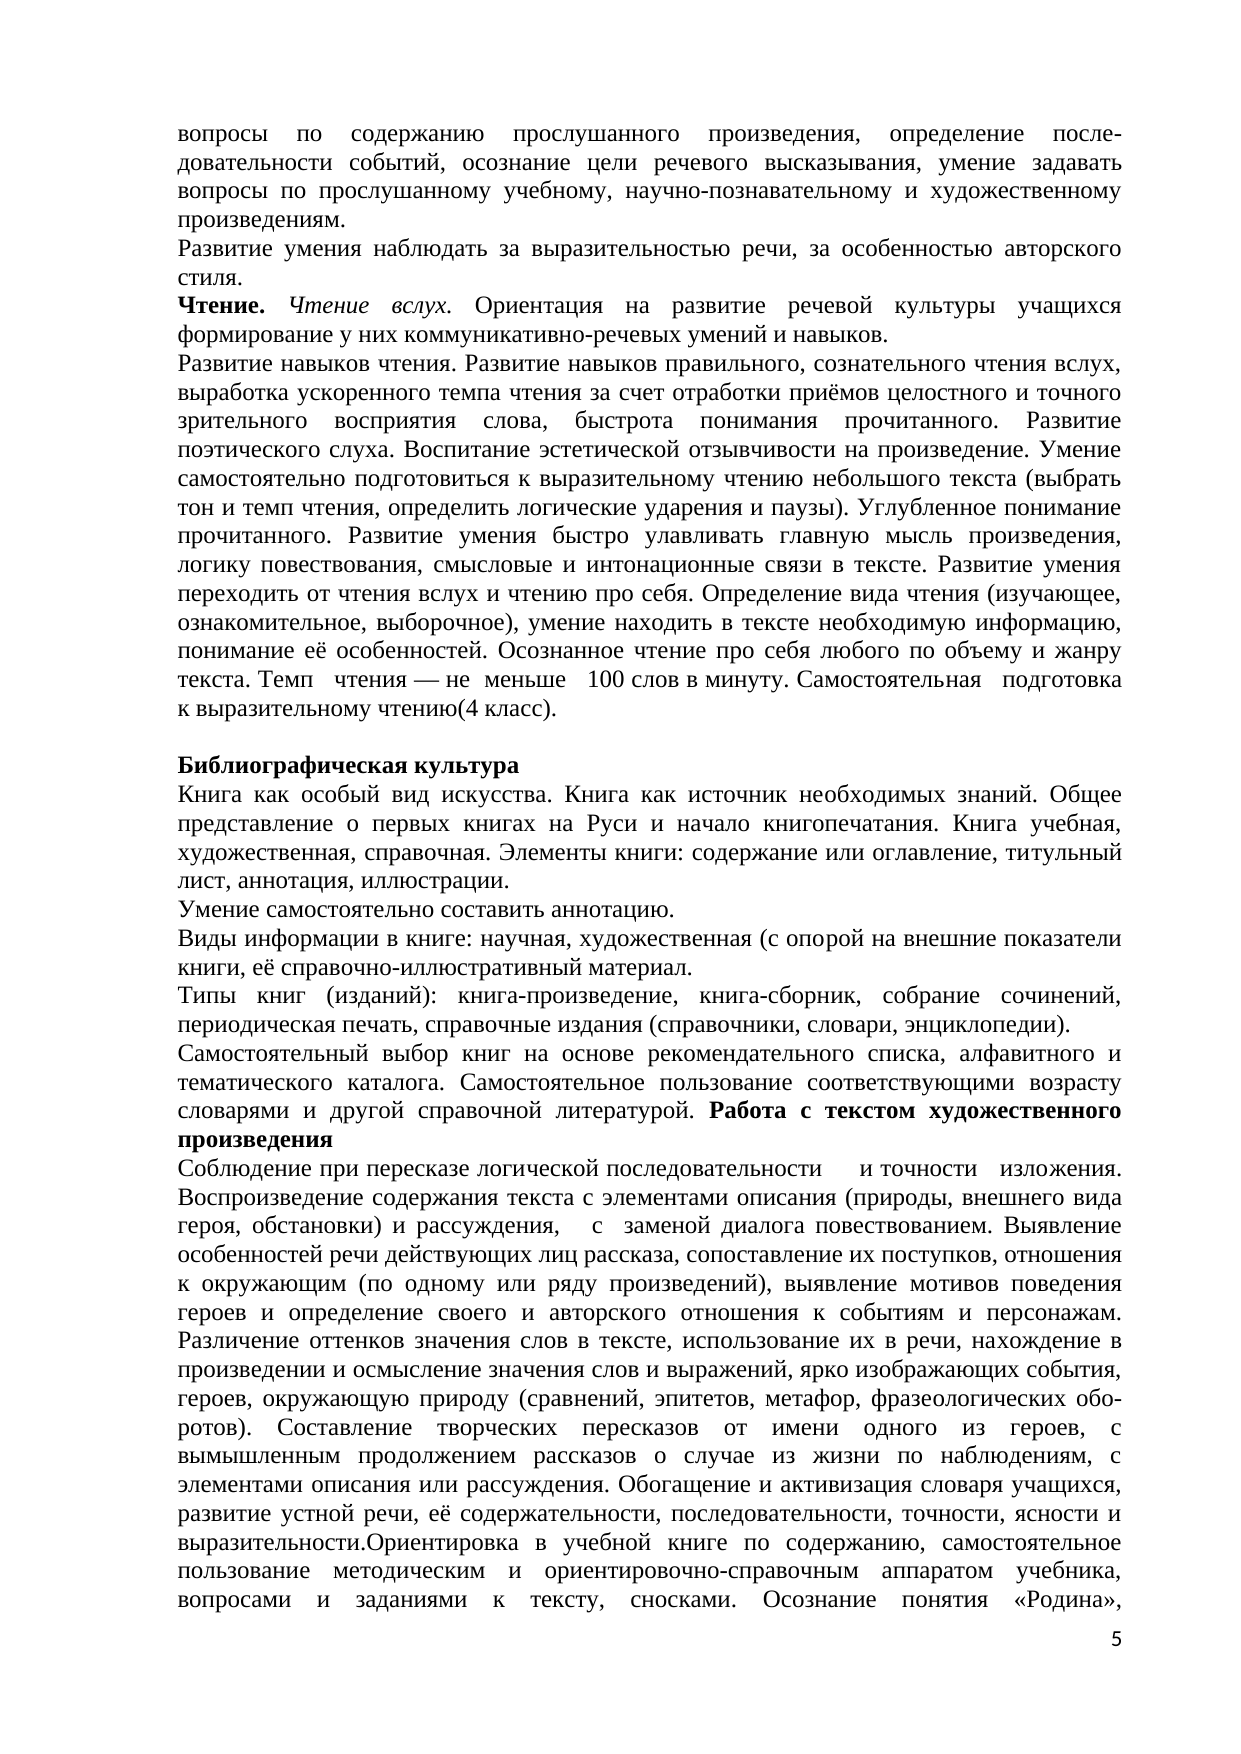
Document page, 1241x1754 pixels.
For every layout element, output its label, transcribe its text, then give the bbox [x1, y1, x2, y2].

text Развитие умения наблюдать за выразительностью речи, за особенностью авторского стиля. [177, 233, 1122, 291]
text Книга как особый вид искусства. Книга как источник необходимых знаний. Общее представление о первых книгах на Руси и начало книгопечатания. Книга учебная, художественная, справочная. Элементы книги: содержание или оглавление, титульный лист, аннотация, иллюстрации. [177, 779, 1122, 894]
text Виды информации в книге: научная, художественная (с опорой на внешние показатели книги, её справочно-иллюстративный материал. [177, 923, 1122, 981]
text Умение самостоятельно составить аннотацию. [177, 894, 1122, 923]
text Самостоятельный выбор книг на основе рекомендательного списка, алфавитного и тематического каталога. Самостоятельное пользование соответствующими возрасту словарями и другой справочной литературой. Работа с текстом художественного произведения [177, 1038, 1122, 1153]
text Чтение. Чтение вслух. Ориентация на развитие речевой культуры учащихся формирование у них коммуникативно-речевых умений и навыков. [177, 291, 1122, 348]
text Типы книг (изданий): книга-произведение, книга-сборник, собрание сочинений, периодическая печать, справочные издания (справочники, словари, энциклопедии). [177, 981, 1122, 1038]
text Библиографическая культура [177, 751, 1122, 779]
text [177, 1153, 1122, 1613]
text Развитие навыков чтения. Развитие навыков правильного, сознательного чтения вслух, выработка ускоренного темпа чтения за счет отработки приёмов целостного и точного зрительного восприятия слова, быстрота понимания прочитанного. Развитие поэтического слуха. Воспитание эстетической отзывчивости на произведение. Умение самостоятельно подготовиться к выразительному чтению небольшого текста (выбрать тон и темп чтения, определить логические ударения и паузы). Углубленное понимание прочитанного. Развитие умения быстро улавливать главную мысль произведения, логику повествования, смысловые и интонационные связи в тексте. Развитие умения переходить от чтения вслух и чтению про себя. Определение вида чтения (изучающее, ознакомительное, выборочное), умение находить в тексте необходимую информацию, понимание её особенностей. Осознанное чтение про себя любого по объему и жанру текста. Темп чтения — не меньше 100 слов в минуту. Самостоятельная подготовка к выразительному чтению(4 класс). [177, 348, 1122, 722]
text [177, 118, 1122, 233]
